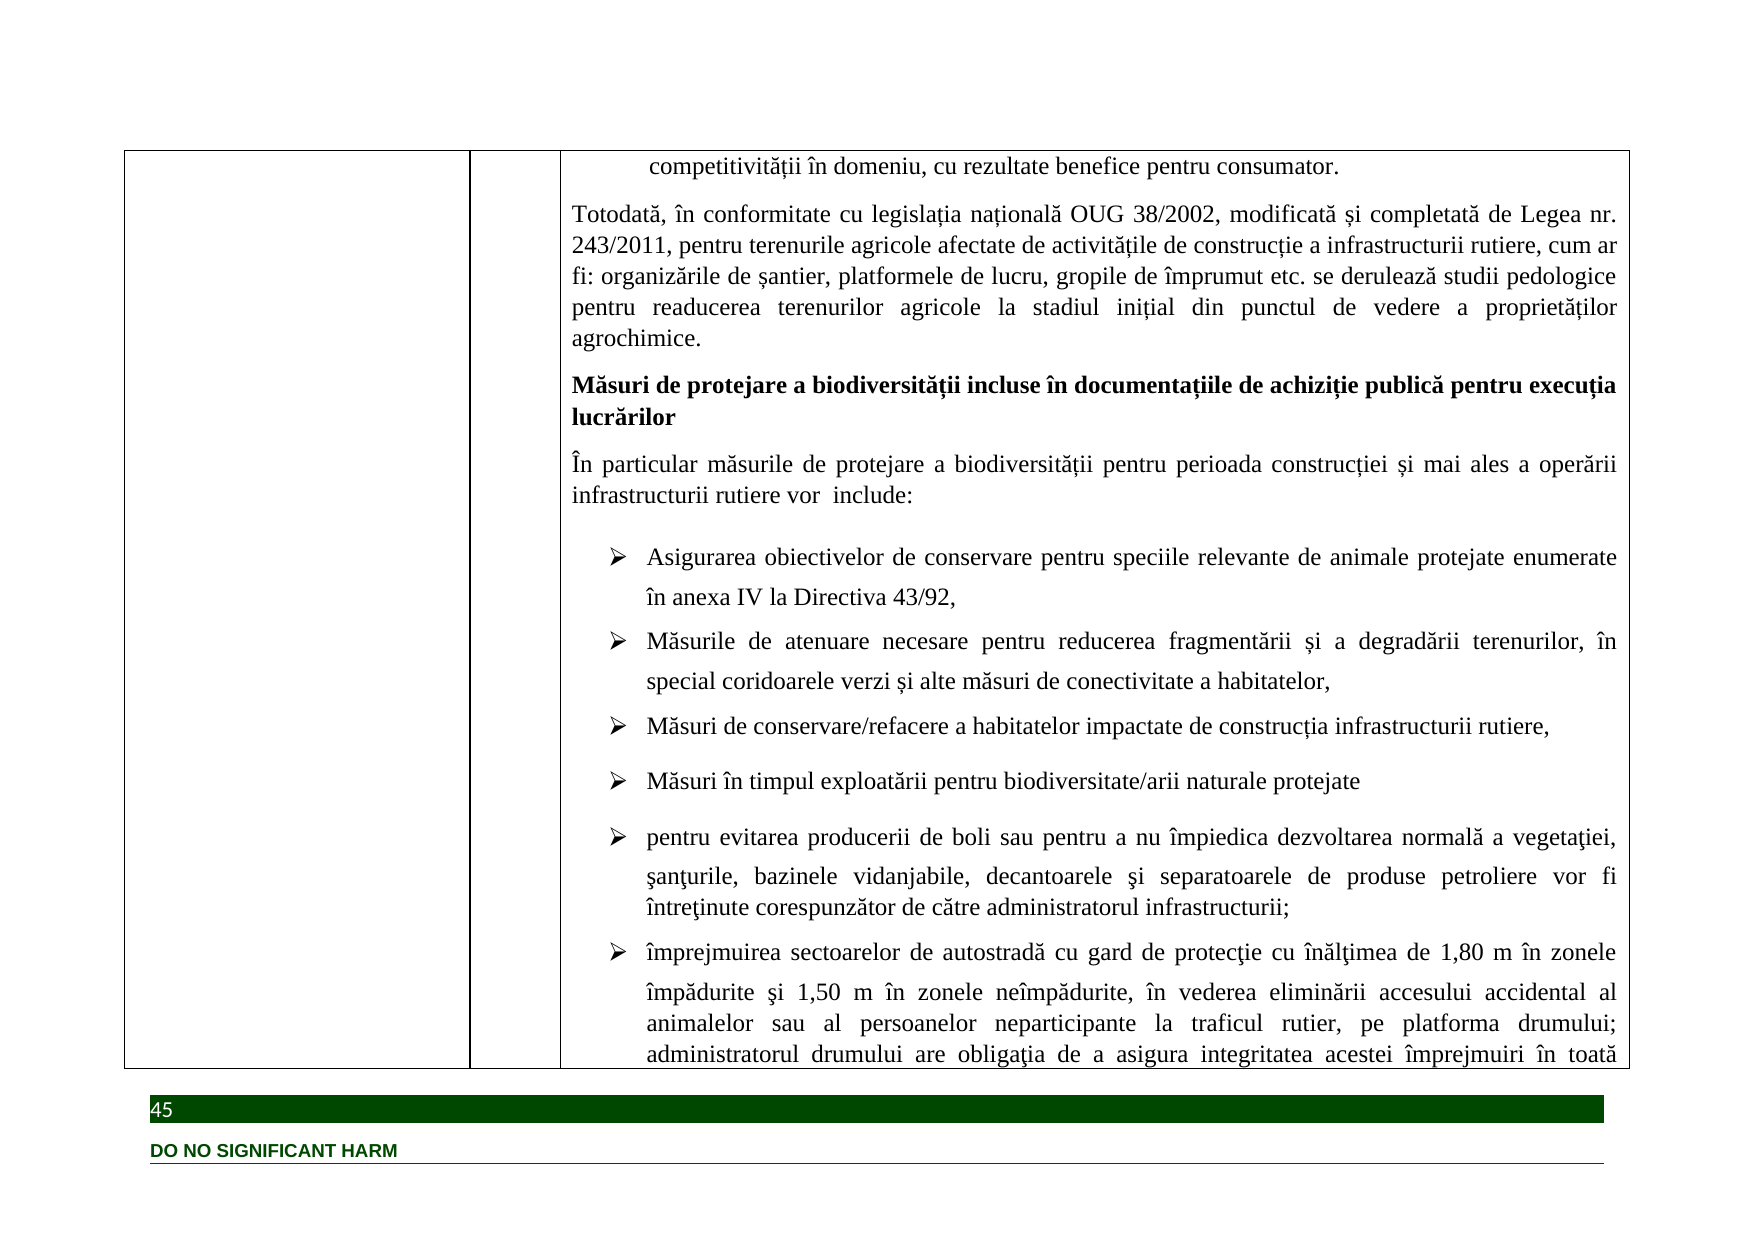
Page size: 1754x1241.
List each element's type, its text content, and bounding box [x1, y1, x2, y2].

table_cell X [471, 151, 560, 1068]
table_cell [561, 151, 1629, 1068]
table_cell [125, 151, 469, 1068]
